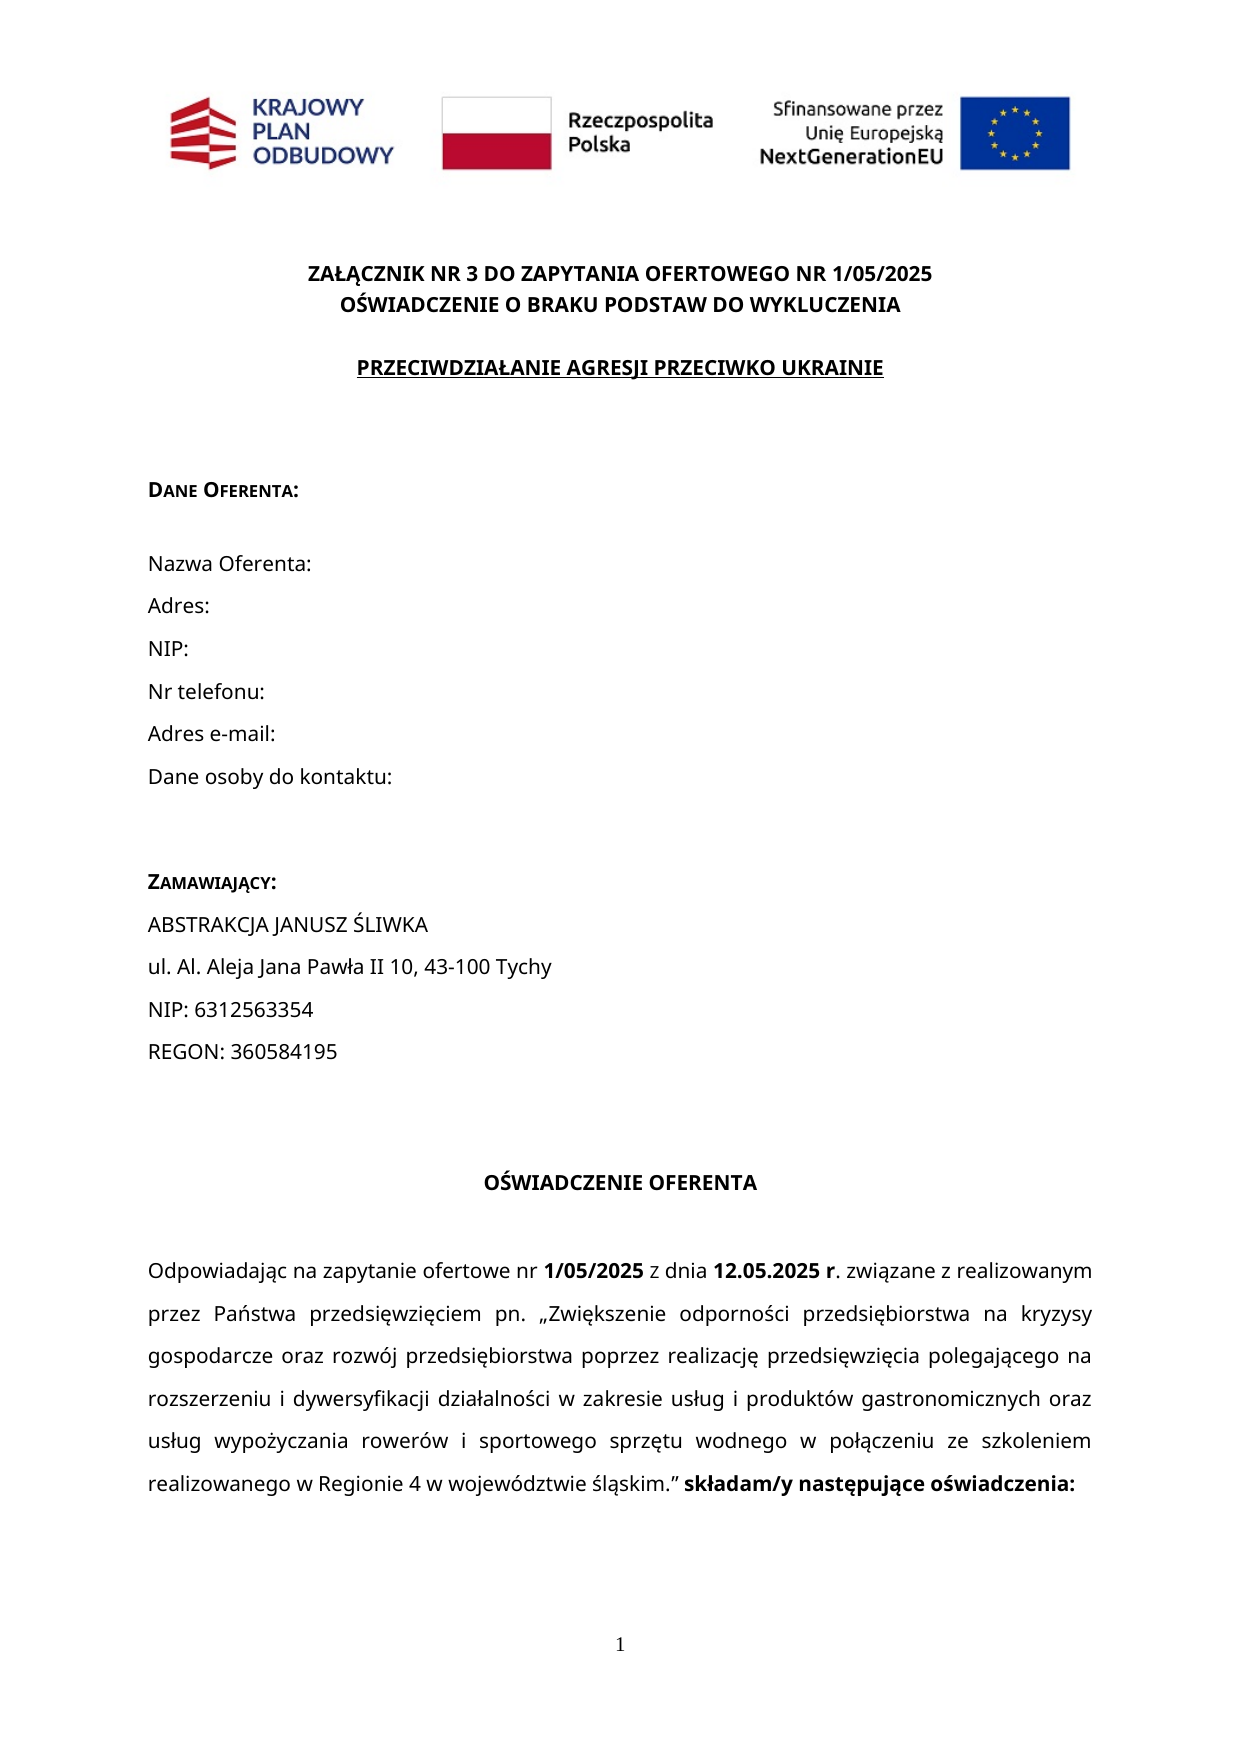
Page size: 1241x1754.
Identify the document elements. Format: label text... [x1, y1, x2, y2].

text Dane osoby do kontaktu: [148, 762, 1093, 790]
text ZAŁĄCZNIK NR 3 DO ZAPYTANIA OFERTOWEGO NR 1/05/2025 [148, 256, 1093, 288]
text Nr telefonu: [148, 677, 1093, 705]
text Adres: [148, 592, 1093, 620]
text Nazwa Oferenta: [148, 549, 1093, 577]
text REGON: 360584195 [148, 1037, 1093, 1066]
text ul. Al. Aleja Jana Pawła II 10, 43-100 Tychy [148, 952, 1093, 981]
text PRZECIWDZIAŁANIE AGRESJI PRZECIWKO UKRAINIE [148, 350, 1093, 381]
text Adres e-mail: [148, 719, 1093, 748]
text Zamawiający: [148, 867, 1093, 896]
text NIP: [148, 634, 1093, 663]
text NIP: 6312563354 [148, 995, 1093, 1023]
text Odpowiadając na zapytanie ofertowe nr 1/05/2025 z dnia 12.05.2025 r. związane z realizowanym przez Państwa przedsięwzięciem pn. „Zwiększenie odporności przedsiębiorstwa na kryzysy gospodarcze oraz rozwój przedsiębiorstwa poprzez realizację przedsięwzięcia polegającego na rozszerzeniu i dywersyfikacji działalności w zakresie usług i produktów gastronomicznych oraz usług wypożyczania rowerów i sportowego sprzętu wodnego w połączeniu ze szkoleniem realizowanego w Regionie 4 w województwie śląskim.” składam/y następujące oświadczenia: [148, 1256, 1093, 1498]
picture [147, 73, 1094, 194]
text OŚWIADCZENIE O BRAKU PODSTAW DO WYKLUCZENIA [148, 288, 1093, 319]
text Dane Oferenta: [148, 475, 1093, 503]
text ABSTRAKCJA JANUSZ ŚLIWKA [148, 910, 1093, 938]
text OŚWIADCZENIE OFERENTA [148, 1165, 1093, 1197]
